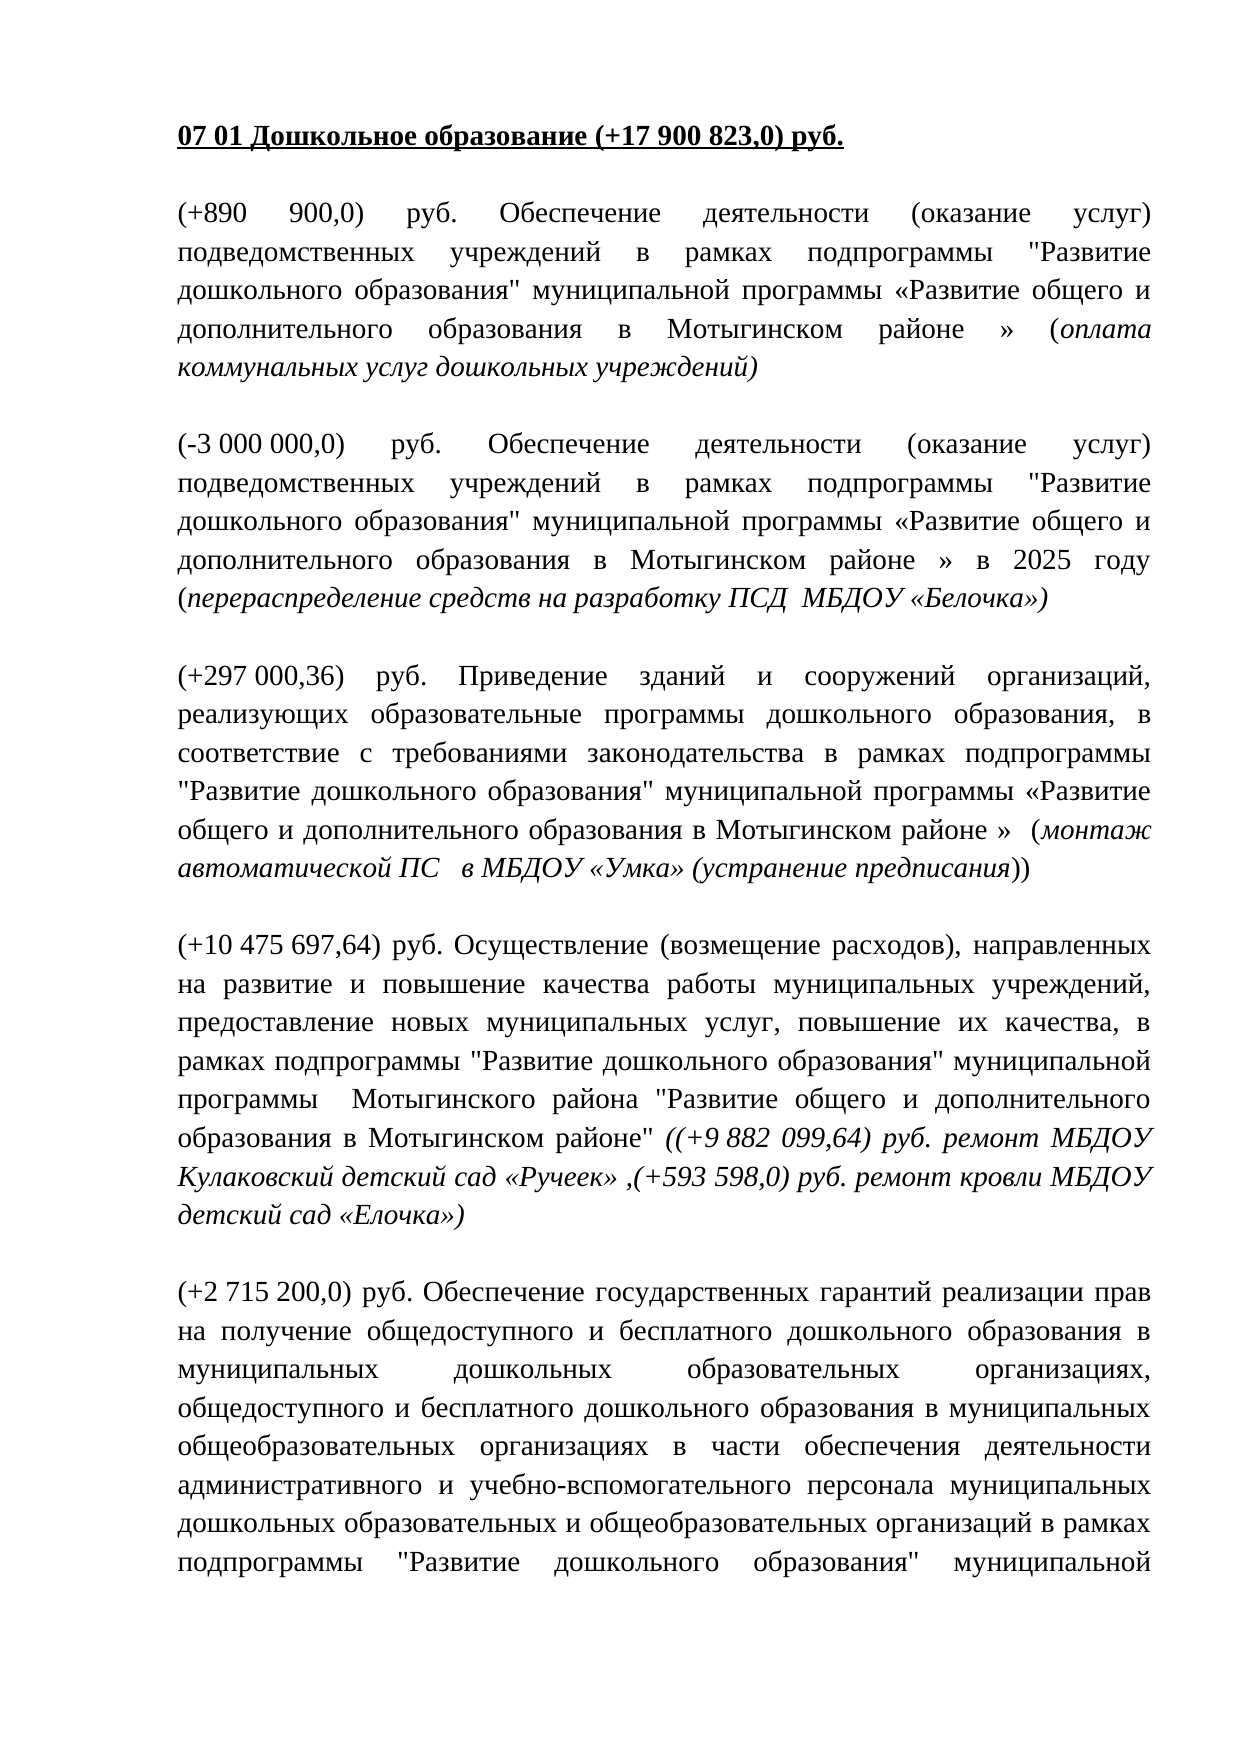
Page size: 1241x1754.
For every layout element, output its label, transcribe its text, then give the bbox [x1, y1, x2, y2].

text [177, 1274, 1152, 1578]
text 07 01 Дошкольное образование (+17 900 823,0) руб. [177, 118, 1152, 152]
text (+890 900,0) руб. Обеспечение деятельности (оказание услуг) подведомственных учреждений в рамках подпрограммы "Развитие дошкольного образования" муниципальной программы «Развитие общего и дополнительного образования в Мотыгинском районе » (оплата коммунальных услуг дошкольных учреждений) [177, 195, 1152, 383]
text (+10 475 697,64) руб. Осуществление (возмещение расходов), направленных на развитие и повышение качества работы муниципальных учреждений, предоставление новых муниципальных услуг, повышение их качества, в рамках подпрограммы "Развитие дошкольного образования" муниципальной программы Мотыгинского района "Развитие общего и дополнительного образования в Мотыгинском районе" ((+9 882 099,64) руб. ремонт МБДОУ Кулаковский детский сад «Ручеек» ,(+593 598,0) руб. ремонт кровли МБДОУ детский сад «Елочка») [177, 927, 1152, 1231]
text (+297 000,36) руб. Приведение зданий и сооружений организаций, реализующих образовательные программы дошкольного образования, в соответствие с требованиями законодательства в рамках подпрограммы "Развитие дошкольного образования" муниципальной программы «Развитие общего и дополнительного образования в Мотыгинском районе » (монтаж автоматической ПС в МБДОУ «Умка» (устранение предписания)) [177, 658, 1152, 884]
text (-3 000 000,0) руб. Обеспечение деятельности (оказание услуг) подведомственных учреждений в рамках подпрограммы "Развитие дошкольного образования" муниципальной программы «Развитие общего и дополнительного образования в Мотыгинском районе » в 2025 году (перераспределение средств на разработку ПСД МБДОУ «Белочка») [177, 426, 1152, 614]
